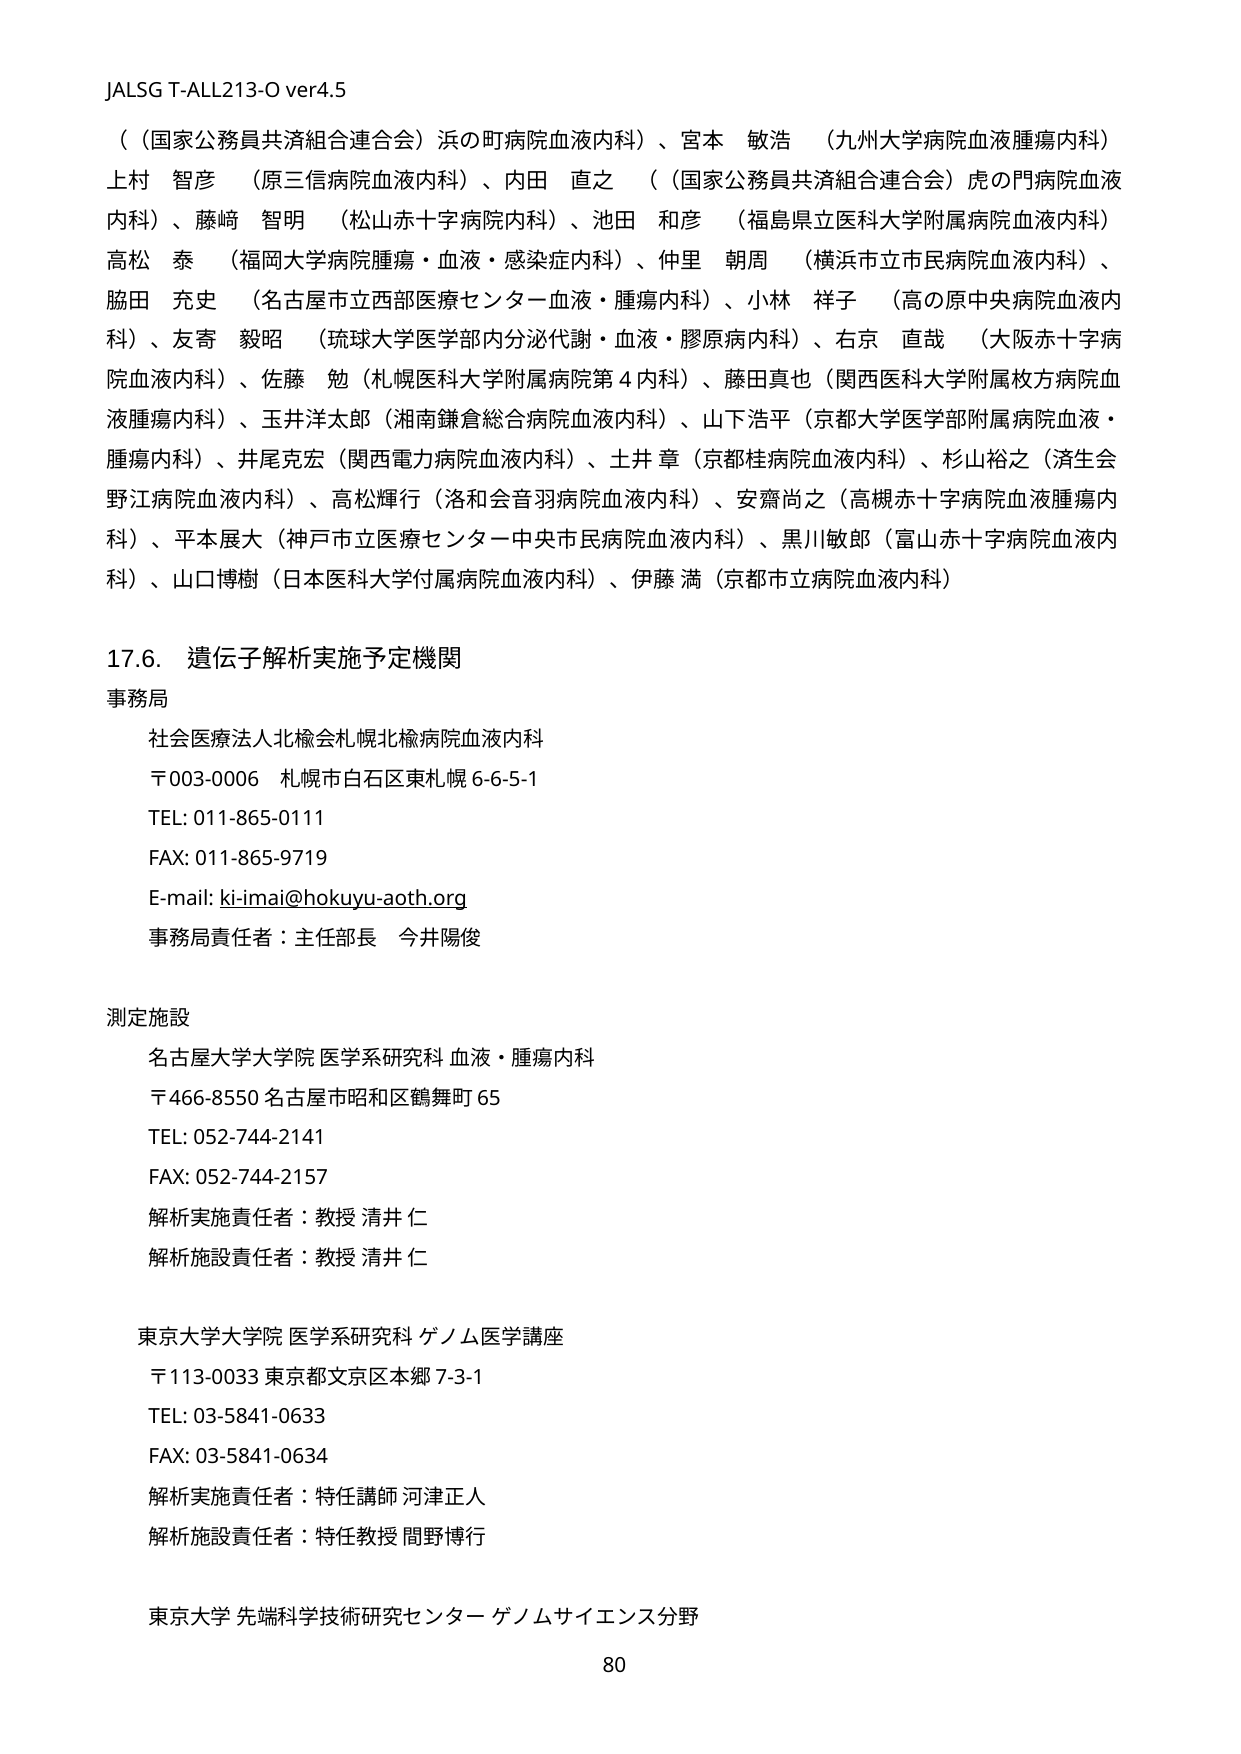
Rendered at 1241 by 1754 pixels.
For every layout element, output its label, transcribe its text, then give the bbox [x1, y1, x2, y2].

text FAX: 03-5841-0634 [106, 1436, 1122, 1475]
text FAX: 011-865-9719 [106, 837, 1122, 877]
text 測定施設 [106, 997, 1122, 1037]
text 東京大学 先端科学技術研究センター ゲノムサイエンス分野 [106, 1595, 1122, 1635]
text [106, 119, 1122, 598]
text 解析実施責任者：教授 清井 仁 [106, 1196, 1122, 1236]
text 名古屋大学大学院 医学系研究科 血液・腫瘍内科 [106, 1037, 1122, 1076]
text TEL: 052-744-2141 [106, 1116, 1122, 1156]
text 東京大学大学院 医学系研究科 ゲノム医学講座 [106, 1316, 1122, 1356]
text 解析実施責任者：特任講師 河津正人 [106, 1475, 1122, 1515]
text 解析施設責任者：特任教授 間野博行 [106, 1515, 1122, 1555]
text FAX: 052-744-2157 [106, 1156, 1122, 1196]
text 事務局 [106, 677, 1122, 717]
subtitle 17.6. 遺伝子解析実施予定機関 [106, 638, 1122, 677]
text 〒113-0033 東京都文京区本郷7-3-1 [106, 1356, 1122, 1396]
text 〒466-8550 名古屋市昭和区鶴舞町65 [106, 1076, 1122, 1116]
text 社会医療法人北楡会札幌北楡病院血液内科 [106, 717, 1122, 757]
text E-mail: ki-imai@hokuyu-aoth.org [106, 877, 1122, 917]
text TEL: 03-5841-0633 [106, 1396, 1122, 1436]
text TEL: 011-865-0111 [106, 797, 1122, 837]
text 解析施設責任者：教授 清井 仁 [106, 1236, 1122, 1276]
text 事務局責任者：主任部長 今井陽俊 [106, 917, 1122, 957]
text 〒003-0006 札幌市白石区東札幌6-6-5-1 [106, 757, 1122, 797]
